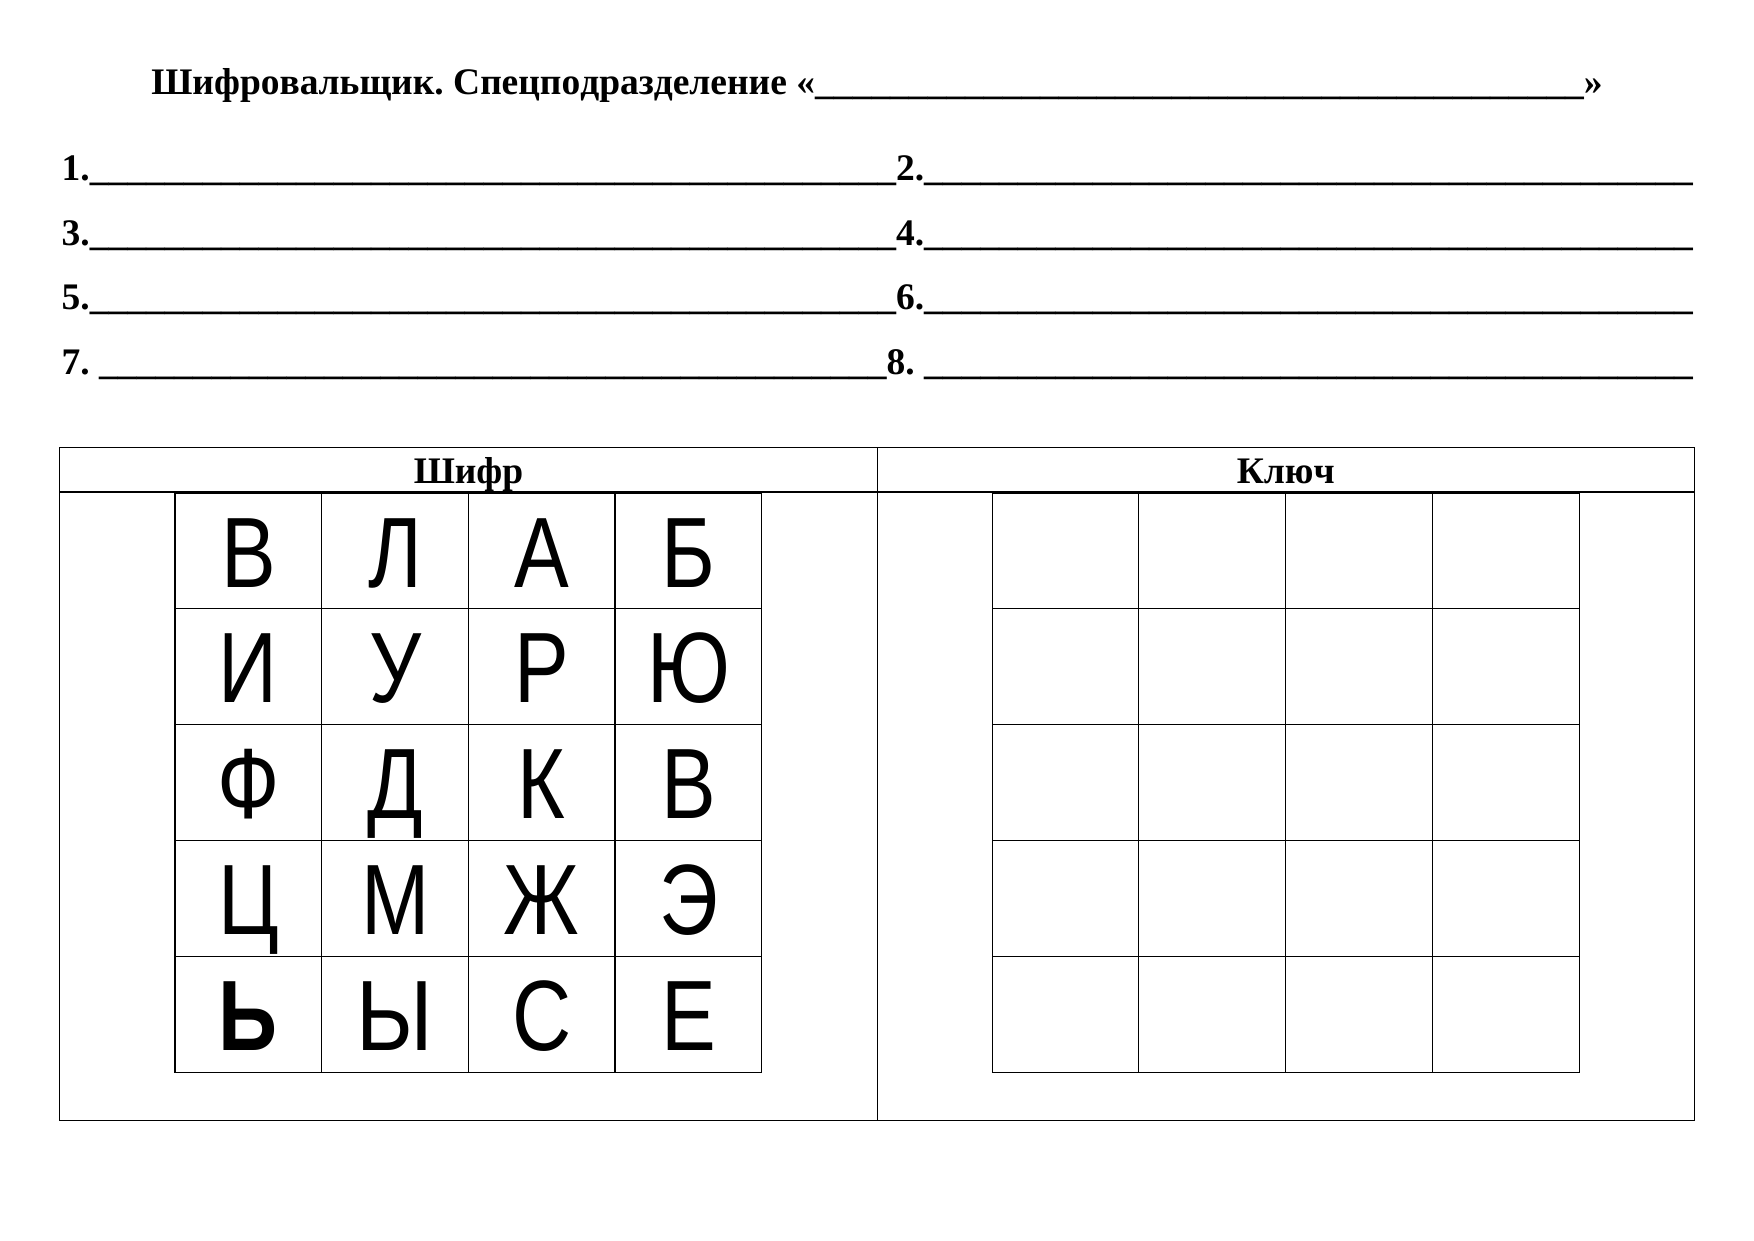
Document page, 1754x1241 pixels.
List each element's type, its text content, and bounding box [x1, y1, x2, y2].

text 1.___________________________________________2._________________________________________3.___________________________________________4._________________________________________5.___________________________________________6._________________________________________ [59, 145, 1695, 318]
text 7. __________________________________________8. _________________________________________ [59, 339, 1695, 382]
table_header Шифр [60, 448, 877, 491]
table_cell [60, 493, 877, 1120]
text Шифровальщик. Спецподразделение «_________________________________________» [59, 59, 1695, 102]
table_header Ключ [878, 448, 1694, 491]
table_cell [878, 493, 1694, 1120]
